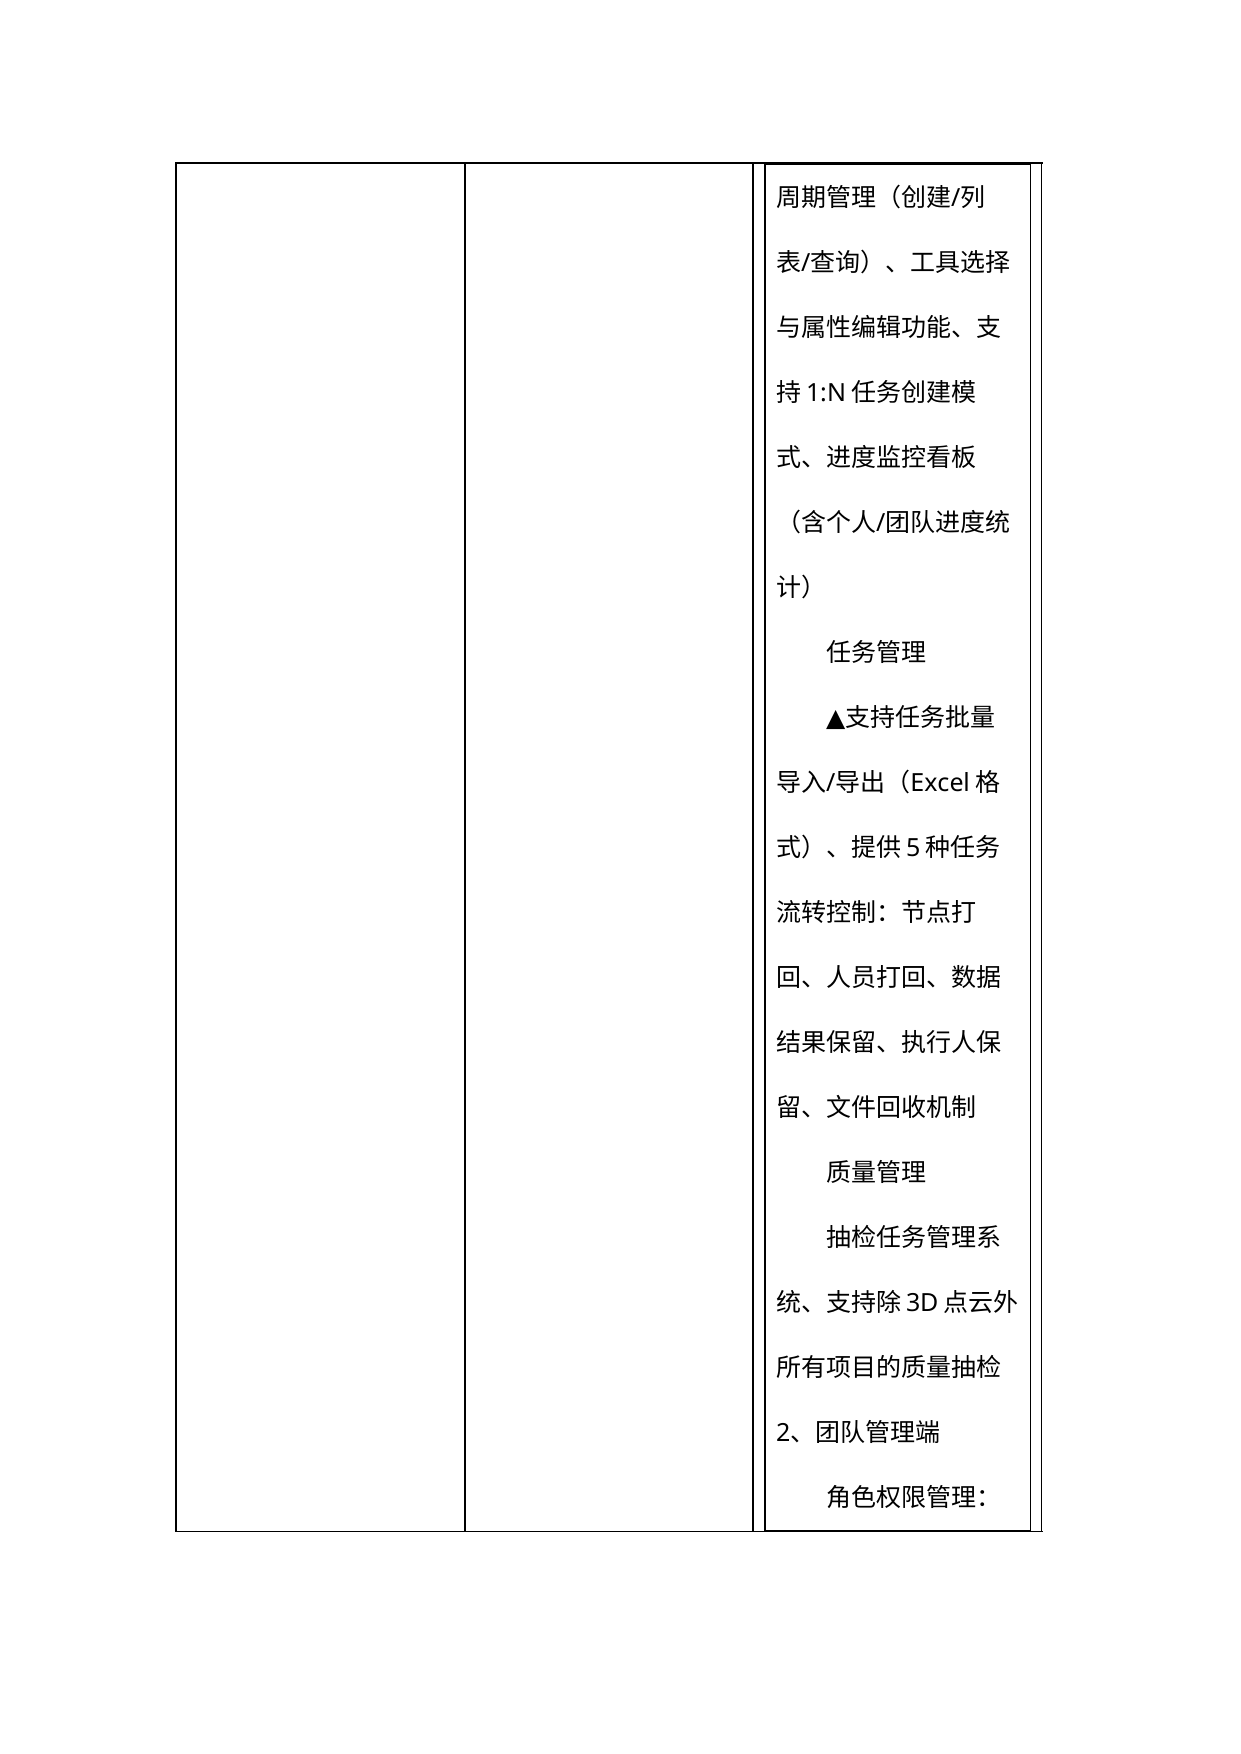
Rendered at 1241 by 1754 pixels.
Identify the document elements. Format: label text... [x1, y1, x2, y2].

table_cell [466, 164, 752, 1531]
table_cell 清单明细 [766, 165, 1030, 1530]
table_cell 1 [177, 164, 464, 1531]
